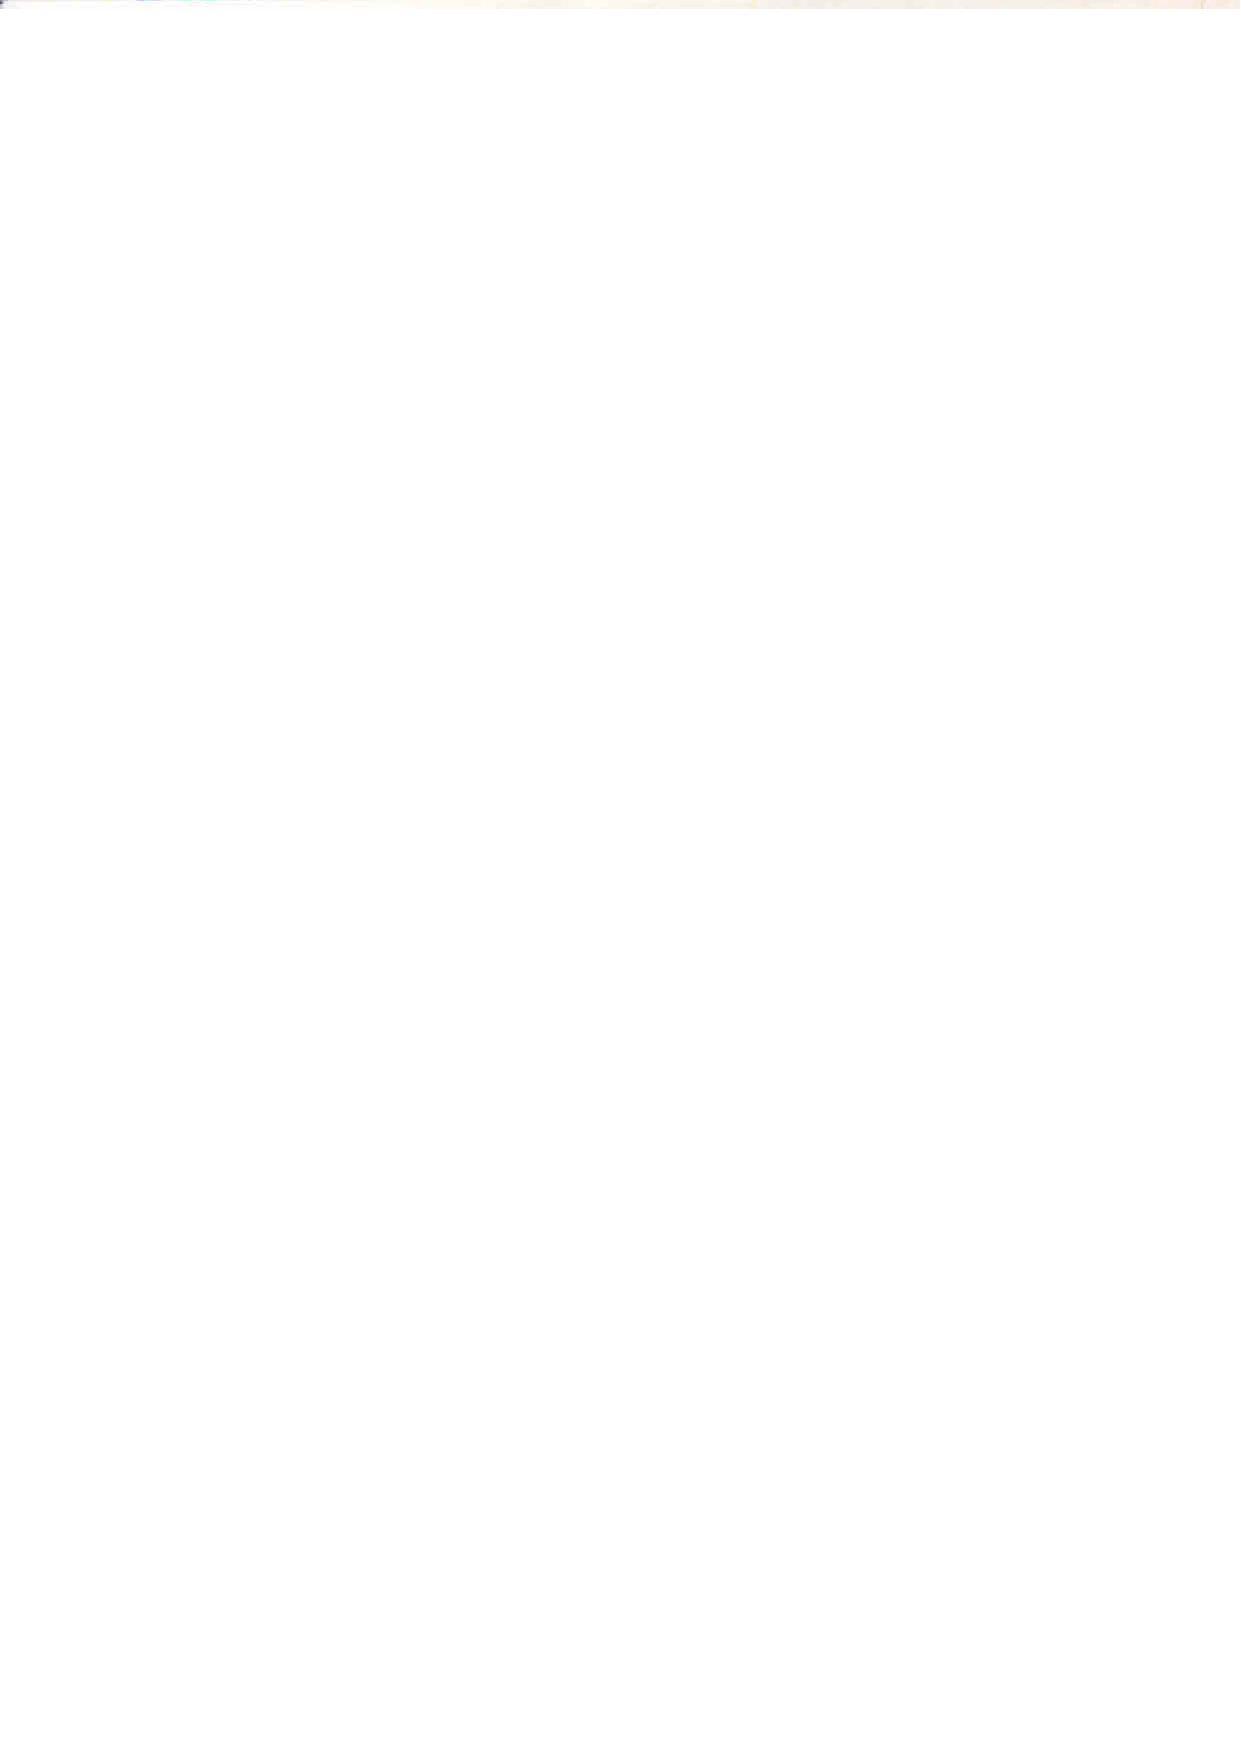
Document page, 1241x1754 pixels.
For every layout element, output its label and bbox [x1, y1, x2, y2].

picture [0, 0, 1241, 9]
